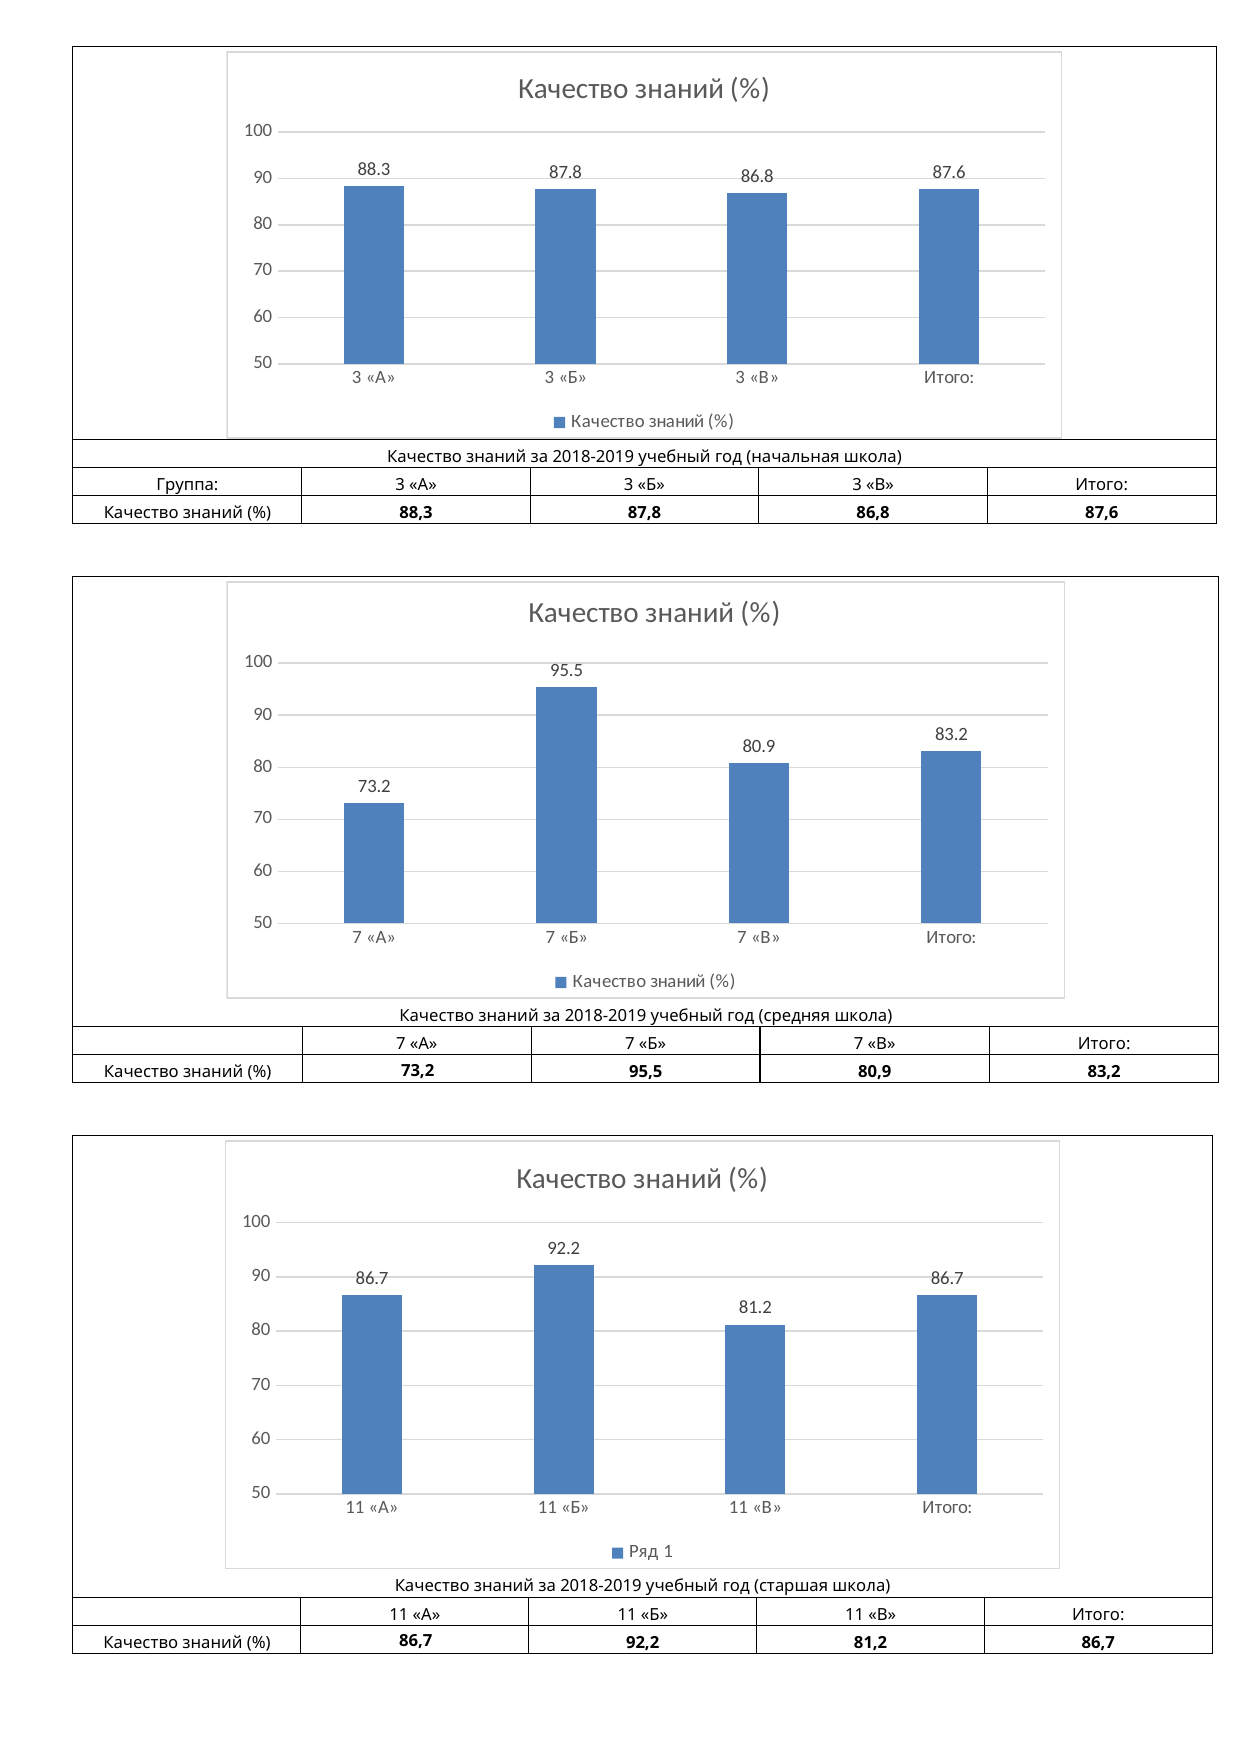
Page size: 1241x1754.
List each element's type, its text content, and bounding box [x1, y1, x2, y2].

table_cell 95,5 [532, 1055, 759, 1082]
table_cell 7 «Б» [532, 1027, 759, 1054]
table_cell 3 «В» [759, 468, 987, 495]
table_cell [73, 1598, 300, 1625]
table_cell 86,7 [301, 1626, 528, 1653]
table_cell 87,8 [531, 496, 758, 523]
table_cell Качество знаний (%) [73, 496, 301, 523]
table_cell Итого: [988, 468, 1216, 495]
table_cell 73,2 [303, 1055, 531, 1082]
table_cell Качество знаний (%) [73, 1626, 300, 1653]
table_cell 11 «Б» [529, 1598, 756, 1625]
table_cell 11 «В» [757, 1598, 984, 1625]
table_cell 7 «А» [303, 1027, 531, 1054]
table_cell Качество знаний за 2018-2019 учебный год (начальная школа) [73, 440, 1216, 467]
table_cell 92,2 [529, 1626, 756, 1653]
table_cell 11 «А» [301, 1598, 528, 1625]
table_cell [73, 1027, 302, 1054]
table_cell 81,2 [757, 1626, 984, 1653]
table_cell 83,2 [990, 1055, 1218, 1082]
table_cell 87,6 [988, 496, 1216, 523]
table_cell 86,8 [759, 496, 987, 523]
table_header Качество знаний за 2018-2019 учебный год (средняя школа) [73, 577, 1218, 1026]
table_cell 3 «А» [302, 468, 530, 495]
table_header [73, 47, 1216, 439]
table_header Качество знаний за 2018-2019 учебный год (старшая школа) [73, 1136, 1212, 1597]
table_cell 3 «Б» [531, 468, 758, 495]
table_cell Качество знаний (%) [73, 1055, 302, 1082]
table_cell Итого: [985, 1598, 1212, 1625]
table_cell 80,9 [761, 1055, 989, 1082]
table_cell 7 «В» [761, 1027, 989, 1054]
table_cell Группа: [73, 468, 301, 495]
table_cell 88,3 [302, 496, 530, 523]
table_cell Итого: [990, 1027, 1218, 1054]
table_cell 86,7 [985, 1626, 1212, 1653]
